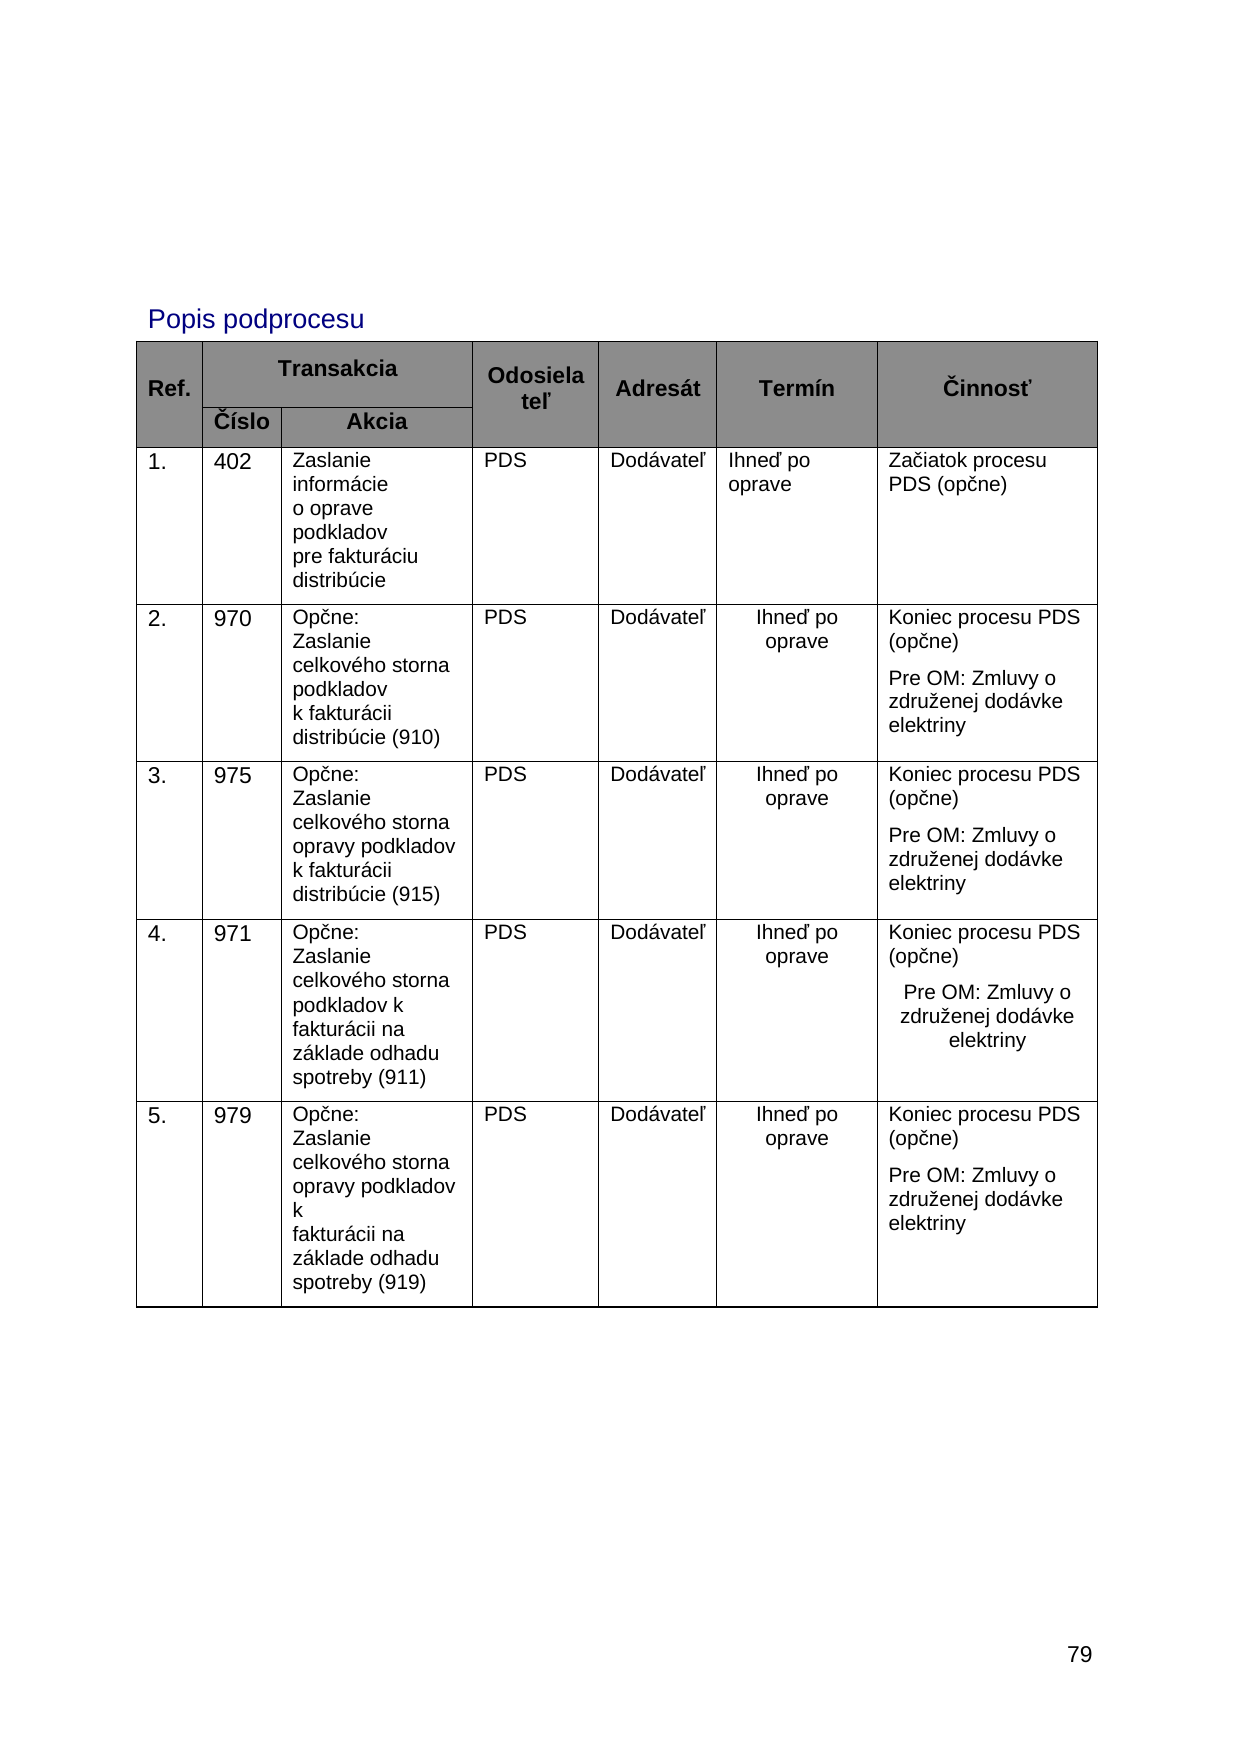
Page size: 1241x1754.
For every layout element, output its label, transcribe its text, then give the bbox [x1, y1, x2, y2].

subtitle Popis podprocesu [148, 303, 1092, 334]
table_cell Koniec procesu PDS (opčne) Pre OM: Zmluvy o združenej dodávke elektriny [878, 762, 1097, 918]
table_header Ref. [137, 342, 202, 447]
table_cell PDS [473, 1102, 598, 1306]
table_cell Opčne: Zaslanie celkového storna podkladov k fakturácii distribúcie (910) [282, 605, 472, 761]
table_cell Ihneď po oprave [717, 1102, 877, 1306]
table_cell Dodávateľ [599, 920, 716, 1101]
table_cell Dodávateľ [599, 1102, 716, 1306]
table_cell Dodávateľ [599, 605, 716, 761]
table_header Odosielateľ [473, 342, 598, 447]
table_cell PDS [473, 762, 598, 918]
table_cell Koniec procesu PDS (opčne) Pre OM: Zmluvy o združenej dodávke elektriny [878, 920, 1097, 1101]
table_cell 979 [203, 1102, 281, 1306]
table_cell 1. [137, 448, 202, 604]
table_cell Ihneď po oprave [717, 920, 877, 1101]
table_cell Začiatok procesu PDS (opčne) [878, 448, 1097, 604]
table_header Adresát [599, 342, 716, 447]
table_cell 970 [203, 605, 281, 761]
table_cell 975 [203, 762, 281, 918]
table_header Termín [717, 342, 877, 447]
table_cell 5. [137, 1102, 202, 1306]
table_cell Koniec procesu PDS (opčne) Pre OM: Zmluvy o združenej dodávke elektriny [878, 605, 1097, 761]
table_cell 2. [137, 605, 202, 761]
table_cell Opčne: Zaslanie celkového storna opravy podkladov k fakturácii na základe odhadu spotreby (919) [282, 1102, 472, 1306]
table_header Činnosť [878, 342, 1097, 447]
table_cell 971 [203, 920, 281, 1101]
table_cell 4. [137, 920, 202, 1101]
table_cell Opčne: Zaslanie celkového storna podkladov k fakturácii na základe odhadu spotreby (911) [282, 920, 472, 1101]
table_cell PDS [473, 920, 598, 1101]
table_cell Ihneď po oprave [717, 762, 877, 918]
table_header Transakcia [203, 342, 472, 407]
table_cell Ihneď po oprave [717, 605, 877, 761]
table_cell PDS [473, 605, 598, 761]
table_cell Ihneď po oprave [717, 448, 877, 604]
table_cell Dodávateľ [599, 448, 716, 604]
table_cell Koniec procesu PDS (opčne) Pre OM: Zmluvy o združenej dodávke elektriny [878, 1102, 1097, 1306]
table_cell Dodávateľ [599, 762, 716, 918]
table_cell PDS [473, 448, 598, 604]
table_cell 3. [137, 762, 202, 918]
table_cell Zaslanie informácie o oprave podkladov pre fakturáciu distribúcie [282, 448, 472, 604]
table_cell Akcia [282, 408, 472, 447]
table_cell 402 [203, 448, 281, 604]
table_cell Číslo [203, 408, 281, 447]
table_cell Opčne: Zaslanie celkového storna opravy podkladov k fakturácii distribúcie (915) [282, 762, 472, 918]
